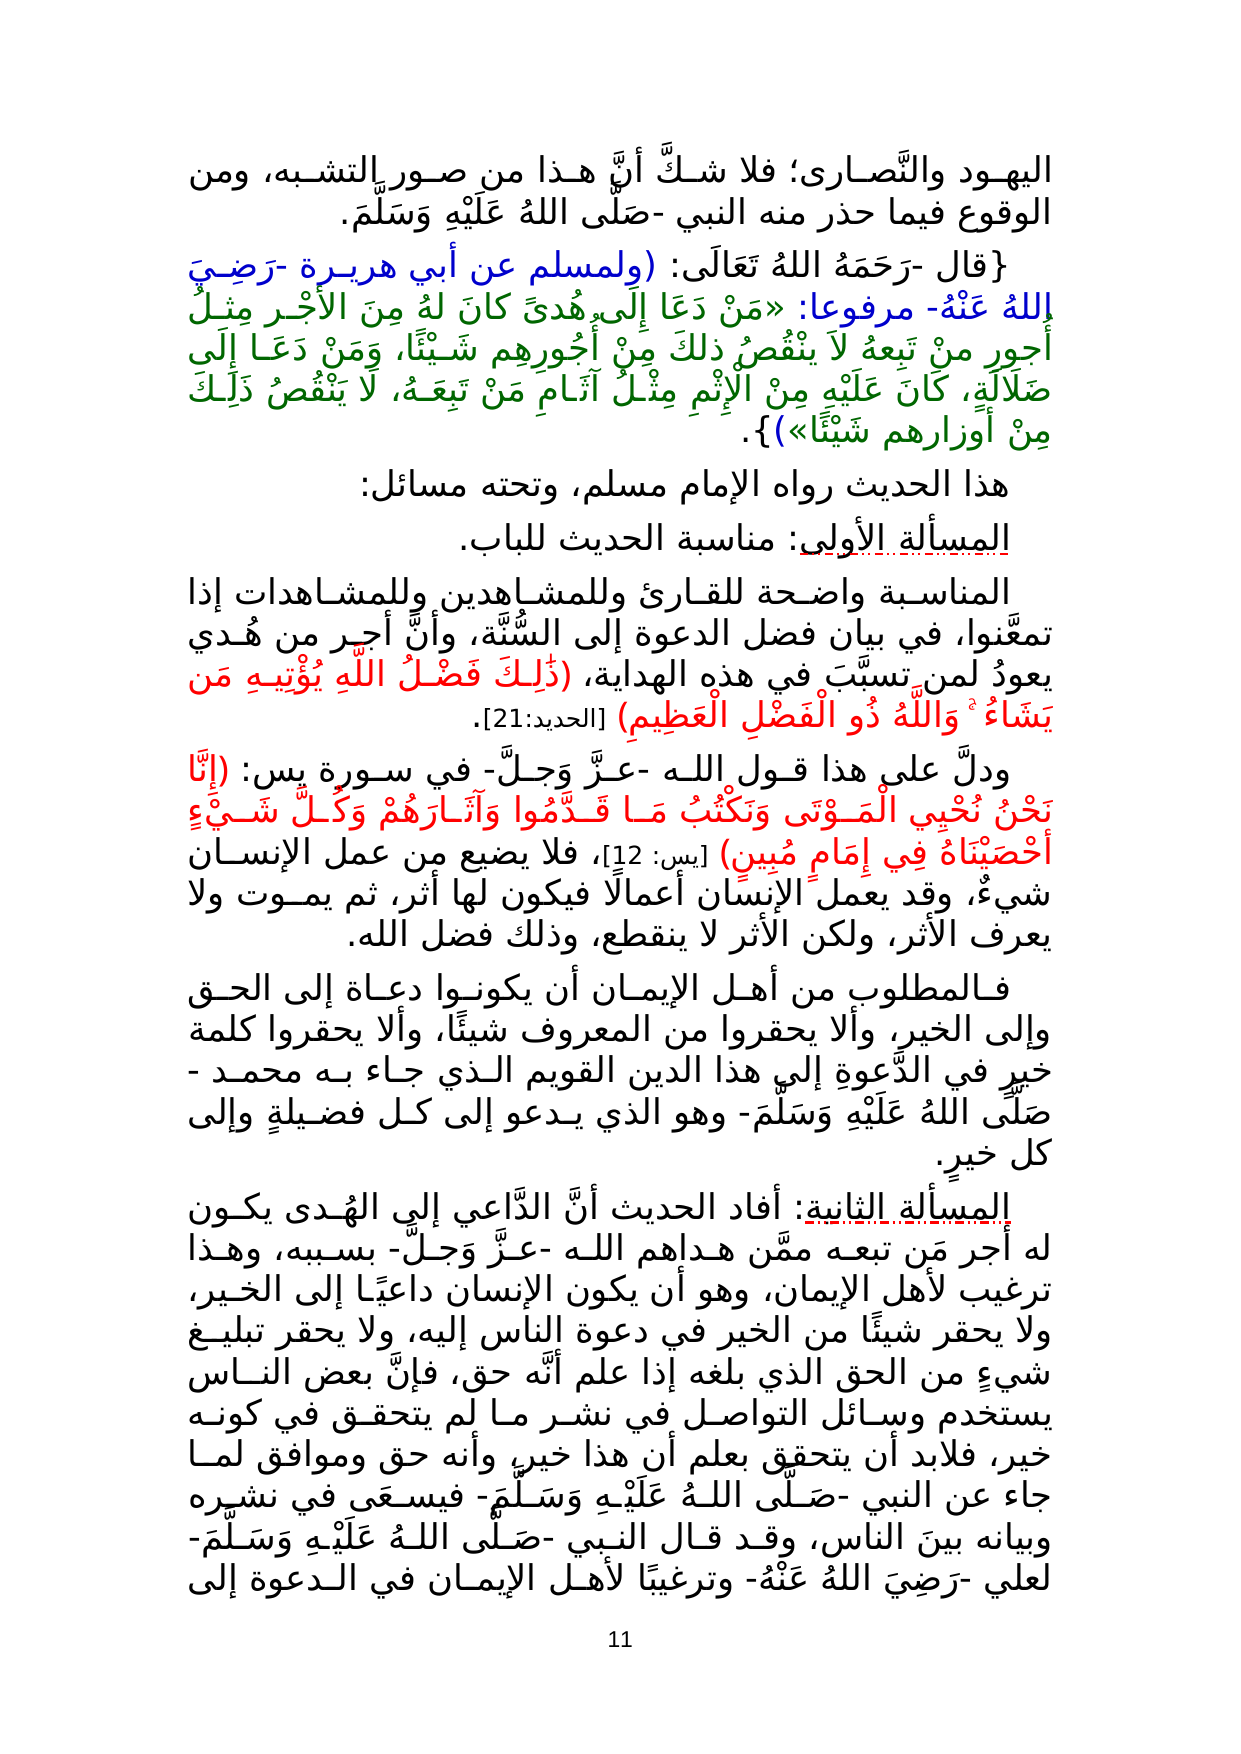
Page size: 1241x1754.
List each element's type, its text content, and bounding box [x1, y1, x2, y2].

text المسألة الأولى: مناسبة الحديث للباب. [187, 517, 1053, 559]
text فالمطلوب من أهل الإيمان أن يكونوا دعاة إلى الحق وإلى الخير، وألا يحقروا من المعروف شيئًا، وألا يحقروا كلمة خيرٍ في الدَّعوةِ إلى هذا الدين القويم الذي جاء به محمد -صَلَّى اللهُ عَلَيْهِ وَسَلَّمَ- وهو الذي يدعو إلى كل فضيلةٍ وإلى كل خيرٍ. [187, 967, 1053, 1174]
text {قال -رَحَمَهُ اللهُ تَعَالَى: (ولمسلم عن أبي هريرة -رَضِيَ اللهُ عَنْهُ- مرفوعا: «مَنْ دَعَا إِلَى هُدىً كانَ لهُ مِنَ الأجْر مِثلُ أُجورِ منْ تَبِعهُ لاَ ينْقُصُ ذلكَ مِنْ أُجُورِهِم شَيْئًا، وَمَنْ دَعَا إِلَى ضَلَالَةٍ، كَانَ عَلَيْهِ مِنْ الْإِثْمِ مِثْلُ آثَامِ مَنْ تَبِعَهُ، لَا يَنْقُصُ ذَلِكَ مِنْ أوزارهم شَيْئًا»)}. [187, 245, 1053, 451]
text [187, 150, 1053, 232]
text ودلَّ على هذا قول الله -عزَّ وَجلَّ- في سورة يس: ﴿إِنَّا نَحْنُ نُحْيِي الْمَوْتَى وَنَكْتُبُ مَا قَدَّمُوا وَآثَارَهُمْ وَكُلَّ شَيْءٍ أحْصَيْنَاهُ فِي إِمَامٍ مُبِينٍ﴾ [يس: 12]، فلا يضيع من عمل الإنسان شيءٌ، وقد يعمل الإنسان أعمالًا فيكون لها أثر، ثم يموت ولا يعرف الأثر، ولكن الأثر لا ينقطع، وذلك فضل الله. [187, 749, 1053, 955]
text هذا الحديث رواه الإمام مسلم، وتحته مسائل: [187, 464, 1053, 505]
text المناسبة واضحة للقارئ وللمشاهدين وللمشاهدات إذا تمعَّنوا، في بيان فضل الدعوة إلى السُّنَّة، وأنَّ أجر من هُدي يعودُ لمن تسبَّبَ في هذه الهداية، ﴿ذَٰلِكَ فَضْلُ اللَّهِ يُؤْتِيهِ مَن يَشَاءُ ۚ وَاللَّهُ ذُو الْفَضْلِ الْعَظِيمِ﴾ [الحديد:21]. [187, 571, 1053, 736]
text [187, 1186, 1053, 1599]
